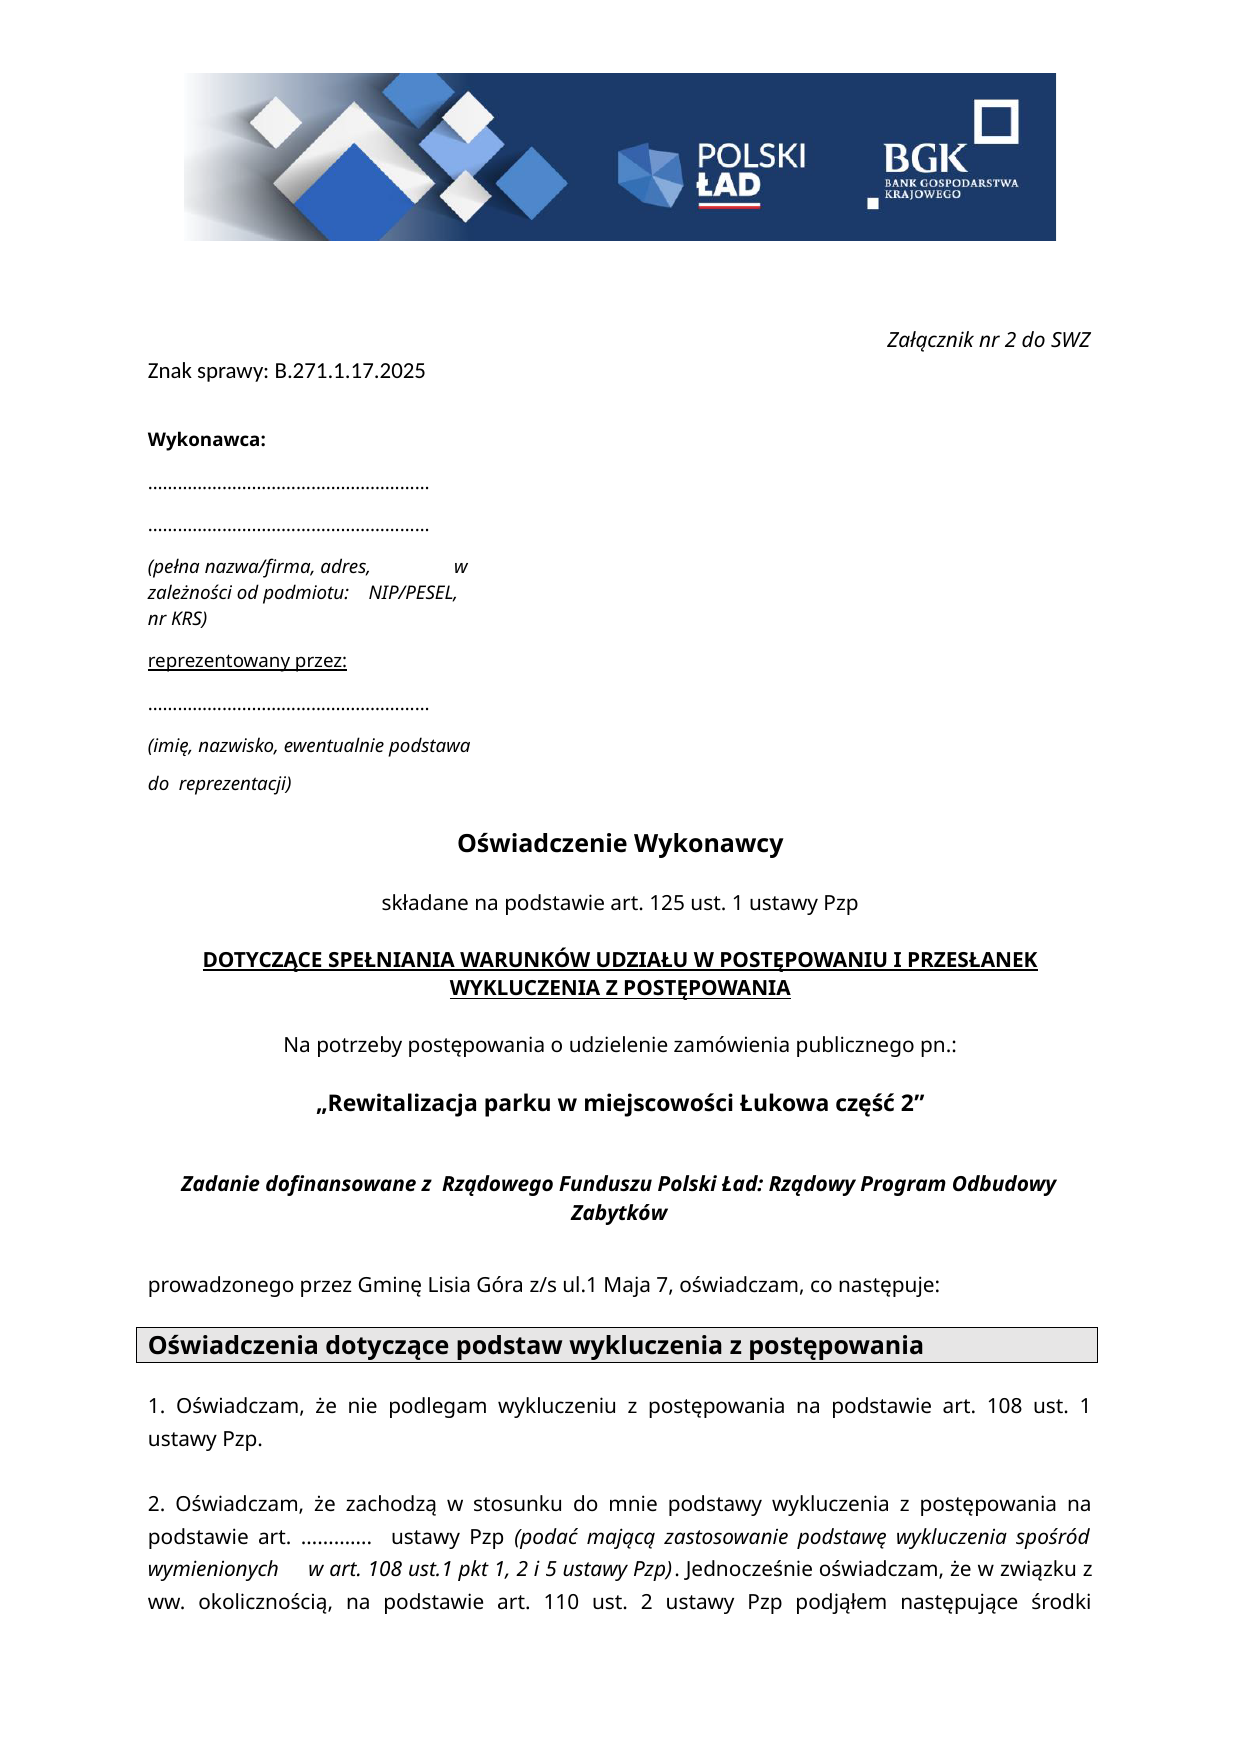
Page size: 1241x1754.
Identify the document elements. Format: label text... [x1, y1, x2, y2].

text Na potrzeby postępowania o udzielenie zamówienia publicznego pn.: [148, 1030, 1093, 1059]
text „Rewitalizacja parku w miejscowości Łukowa część 2” [148, 1087, 1093, 1118]
text składane na podstawie art. 125 ust. 1 ustawy Pzp [148, 888, 1093, 917]
text Załącznik nr 2 do SWZ [148, 325, 1093, 353]
text (imię, nazwisko, ewentualnie podstawa do reprezentacji) [148, 732, 472, 796]
text Oświadczenie Wykonawcy [148, 826, 1093, 860]
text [148, 1489, 1093, 1616]
text DOTYCZĄCE SPEŁNIANIA WARUNKÓW UDZIAŁU W POSTĘPOWANIU I PRZESŁANEK WYKLUCZENIA Z POSTĘPOWANIA [148, 945, 1093, 1002]
text ………………………………………………… [148, 469, 472, 494]
text (pełna nazwa/firma, adres, w zależności od podmiotu: NIP/PESEL, nr KRS) [148, 554, 472, 631]
table_header Oświadczenia dotyczące podstaw wykluczenia z postępowania [137, 1328, 1097, 1362]
text reprezentowany przez: [148, 648, 1093, 673]
text Znak sprawy: B.271.1.17.2025 [148, 356, 1093, 384]
text 1. Oświadczam, że nie podlegam wykluczeniu z postępowania na podstawie art. 108 ust. 1 ustawy Pzp. [148, 1392, 1093, 1453]
text Zadanie dofinansowane z Rządowego Funduszu Polski Ład: Rządowy Program Odbudowy Zabytków [148, 1169, 1093, 1226]
text ………………………………………………… [148, 511, 472, 537]
text prowadzonego przez Gminę Lisia Góra z/s ul.1 Maja 7, oświadczam, co następuje: [148, 1270, 1093, 1298]
text ………………………………………………… [148, 690, 472, 716]
text Wykonawca: [148, 427, 1093, 452]
